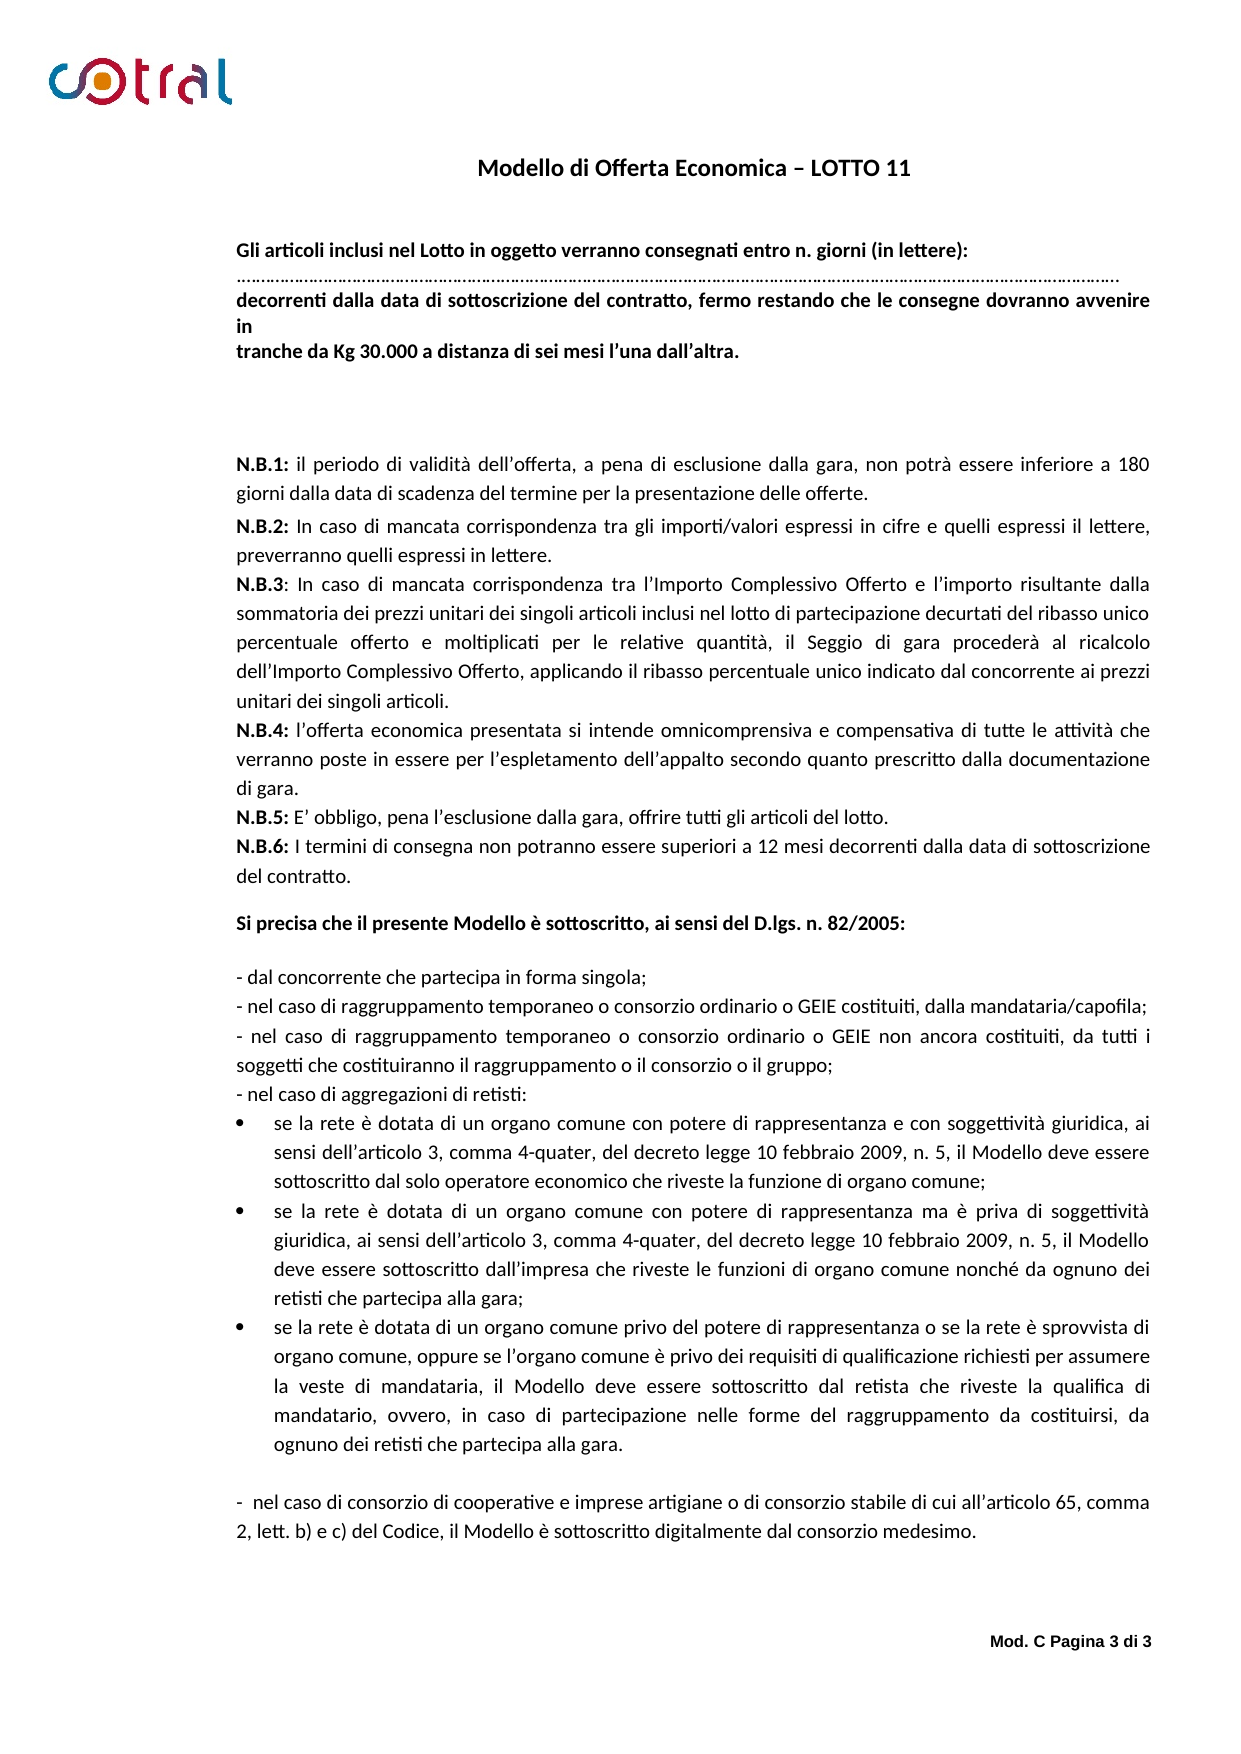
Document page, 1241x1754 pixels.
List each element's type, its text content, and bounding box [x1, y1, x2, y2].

text N.B.5: E’ obbligo, pena l’esclusione dalla gara, offrire tutti gli articoli del lotto. [236, 801, 1152, 831]
list se la rete è dotata di un organo comune privo del potere di rappresentanza o se la rete è sprovvista di organo comune, oppure se l’organo comune è privo dei requisiti di qualificazione richiesti per assumere la veste di mandataria, il Modello deve essere sottoscritto dal retista che riveste la qualifica di mandatario, ovvero, in caso di partecipazione nelle forme del raggruppamento da costituirsi, da ognuno dei retisti che partecipa alla gara. [236, 1311, 1152, 1457]
text Si precisa che il presente Modello è sottoscritto, ai sensi del D.lgs. n. 82/2005: [236, 911, 1152, 936]
list se la rete è dotata di un organo comune con potere di rappresentanza ma è priva di soggettività giuridica, ai sensi dell’articolo 3, comma 4-quater, del decreto legge 10 febbraio 2009, n. 5, il Modello deve essere sottoscritto dall’impresa che riveste le funzioni di organo comune nonché da ognuno dei retisti che partecipa alla gara; [236, 1195, 1152, 1311]
text Gli articoli inclusi nel Lotto in oggetto verranno consegnati entro n. giorni (in lettere): [236, 237, 1152, 262]
text N.B.3: In caso di mancata corrispondenza tra l’Importo Complessivo Offerto e l’importo risultante dalla sommatoria dei prezzi unitari dei singoli articoli inclusi nel lotto di partecipazione decurtati del ribasso unico percentuale offerto e moltiplicati per le relative quantità, il Seggio di gara procederà al ricalcolo dell’Importo Complessivo Offerto, applicando il ribasso percentuale unico indicato dal concorrente ai prezzi unitari dei singoli articoli. [236, 568, 1152, 714]
text N.B.1: il periodo di validità dell’offerta, a pena di esclusione dalla gara, non potrà essere inferiore a 180 giorni dalla data di scadenza del termine per la presentazione delle offerte. [236, 451, 1152, 506]
text - nel caso di raggruppamento temporaneo o consorzio ordinario o GEIE non ancora costituiti, da tutti i soggetti che costituiranno il raggruppamento o il consorzio o il gruppo; [236, 1020, 1152, 1078]
text - nel caso di aggregazioni di retisti: [236, 1078, 1152, 1107]
picture [3, 4, 277, 158]
text - nel caso di raggruppamento temporaneo o consorzio ordinario o GEIE costituiti, dalla mandataria/capofila; [236, 991, 1152, 1020]
text N.B.6: I termini di consegna non potranno essere superiori a 12 mesi decorrenti dalla data di sottoscrizione del contratto. [236, 831, 1152, 889]
text decorrenti dalla data di sottoscrizione del contratto, fermo restando che le consegne dovranno avvenire in [236, 288, 1152, 338]
text N.B.2: In caso di mancata corrispondenza tra gli importi/valori espressi in cifre e quelli espressi il lettere, preverranno quelli espressi in lettere. [236, 510, 1152, 568]
text tranche da Kg 30.000 a distanza di sei mesi l’una dall’altra. [236, 338, 1152, 364]
text N.B.4: l’offerta economica presentata si intende omnicomprensiva e compensativa di tutte le attività che verranno poste in essere per l’espletamento dell’appalto secondo quanto prescritto dalla documentazione di gara. [236, 714, 1152, 801]
list se la rete è dotata di un organo comune con potere di rappresentanza e con soggettività giuridica, ai sensi dell’articolo 3, comma 4-quater, del decreto legge 10 febbraio 2009, n. 5, il Modello deve essere sottoscritto dal solo operatore economico che riveste la funzione di organo comune; [236, 1107, 1152, 1195]
text - dal concorrente che partecipa in forma singola; [236, 961, 1152, 991]
text - nel caso di consorzio di cooperative e imprese artigiane o di consorzio stabile di cui all’articolo 65, comma 2, lett. b) e c) del Codice, il Modello è sottoscritto digitalmente dal consorzio medesimo. [236, 1486, 1152, 1545]
